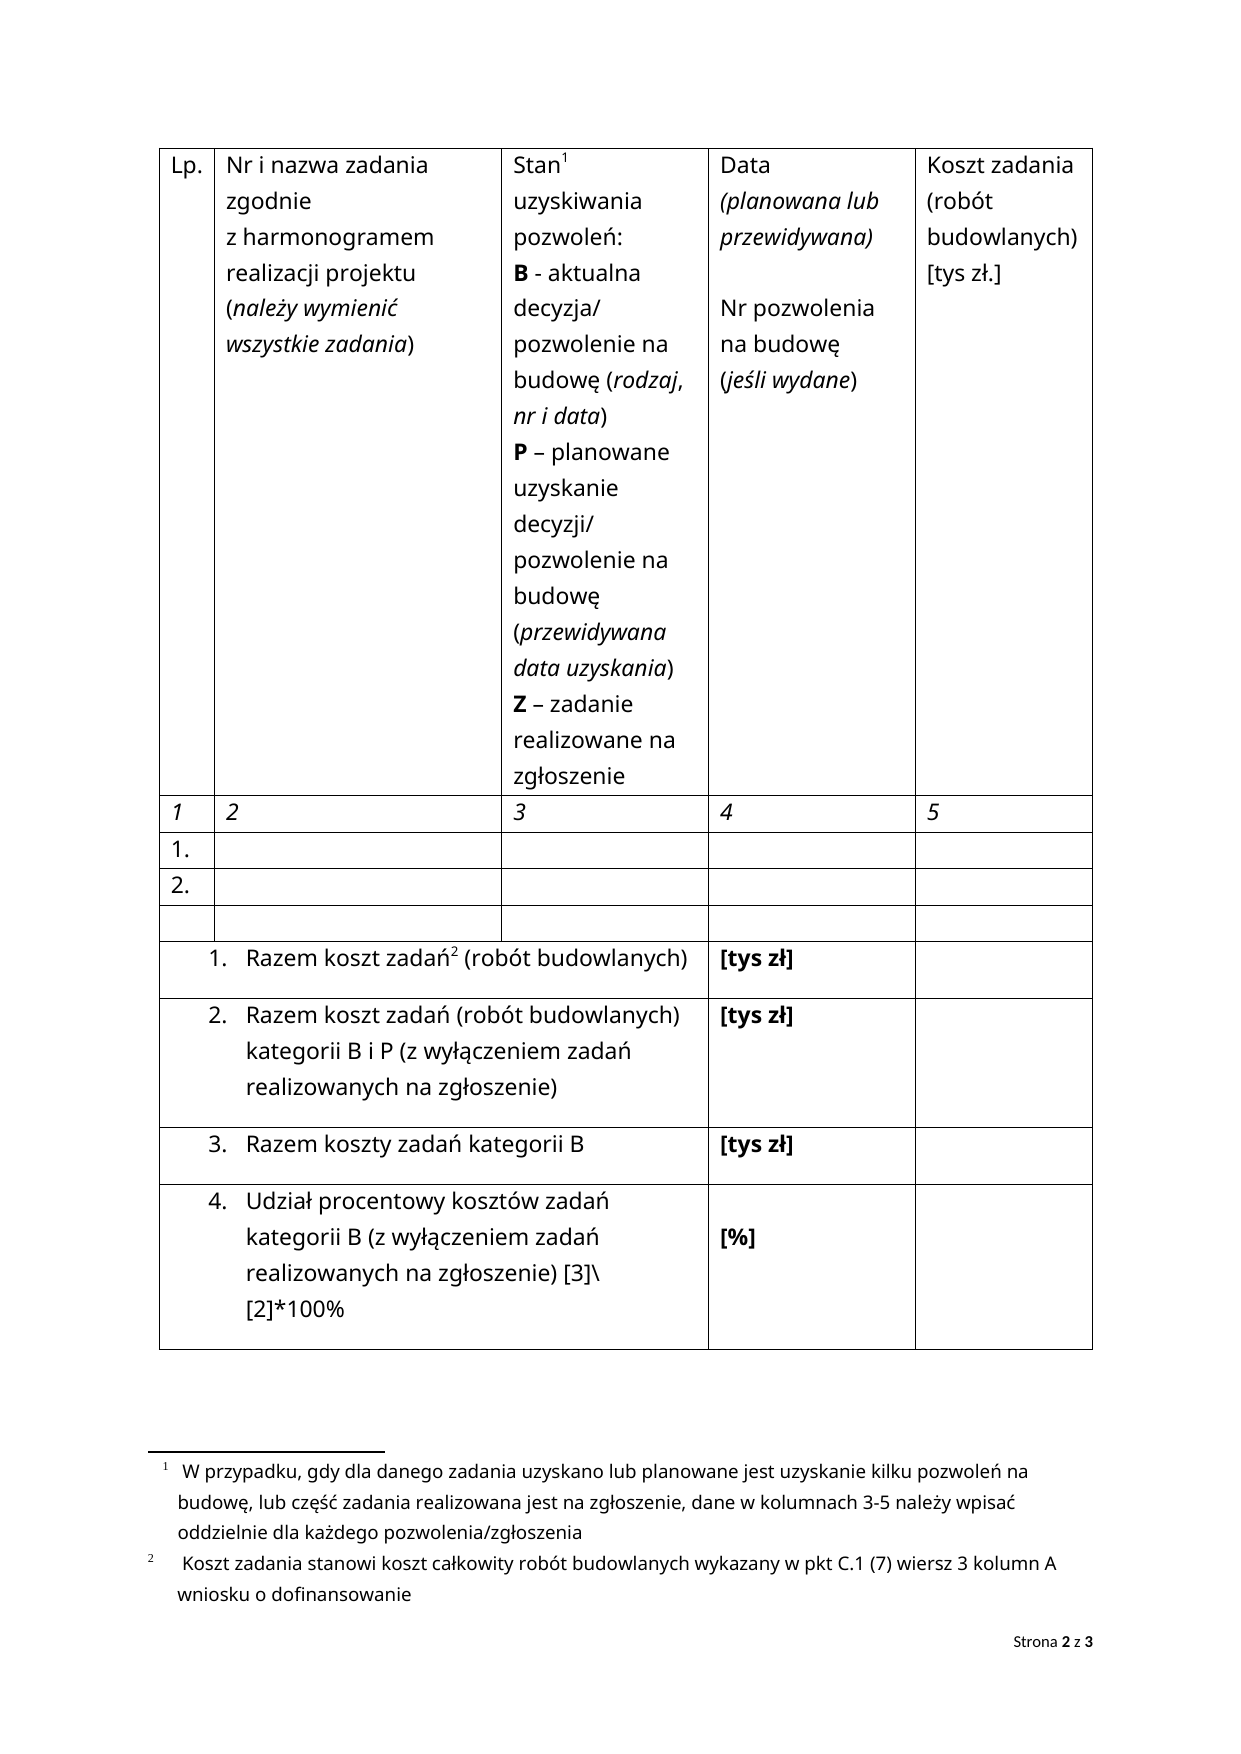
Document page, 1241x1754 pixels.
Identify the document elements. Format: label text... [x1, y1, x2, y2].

table_cell [tys zł] [709, 1128, 915, 1184]
table_cell [215, 869, 501, 905]
table_cell [215, 833, 501, 868]
table_cell [916, 869, 1092, 905]
table_header Data (planowana lub przewidywana) Nr pozwolenia na budowę (jeśli wydane) [709, 149, 915, 795]
table_cell 1 [160, 796, 214, 832]
table_cell [916, 1185, 1092, 1348]
table_cell [916, 833, 1092, 868]
table_cell 4 [709, 796, 915, 832]
table_cell [502, 869, 708, 905]
table_cell [709, 906, 915, 941]
table_cell [709, 869, 915, 905]
table_cell 1. [160, 833, 214, 868]
table_header Stan uzyskiwania pozwoleń: B - aktualna decyzja/ pozwolenie na budowę (rodzaj, nr i data) P – planowane uzyskanie decyzji/ pozwolenie na budowę (przewidywana data uzyskania) Z – zadanie realizowane na zgłoszenie [502, 149, 708, 795]
table_cell [tys zł] [709, 942, 915, 998]
table_cell [916, 942, 1092, 998]
table_cell [916, 999, 1092, 1127]
table_cell [tys zł] [709, 999, 915, 1127]
table_cell [502, 833, 708, 868]
table_cell Razem koszt zadań (robót budowlanych) kategorii B i P (z wyłączeniem zadań realizowanych na zgłoszenie) [160, 999, 708, 1127]
table_header Lp. [160, 149, 214, 795]
table_cell [215, 906, 501, 941]
table_cell [%] [709, 1185, 915, 1348]
table_cell 3 [502, 796, 708, 832]
table_header Nr i nazwa zadania zgodnie z harmonogramem realizacji projektu (należy wymienić wszystkie zadania) [215, 149, 501, 795]
table_cell 2. [160, 869, 214, 905]
table_cell [916, 1128, 1092, 1184]
table_cell Razem koszt zadań (robót budowlanych) [160, 942, 708, 998]
table_cell Udział procentowy kosztów zadań kategorii B (z wyłączeniem zadań realizowanych na zgłoszenie) [3]\[2]*100% [160, 1185, 708, 1348]
table_cell 5 [916, 796, 1092, 832]
table_cell 2 [215, 796, 501, 832]
table_cell [916, 906, 1092, 941]
table_cell [502, 906, 708, 941]
table_cell [160, 906, 214, 941]
table_header Koszt zadania (robót budowlanych) [tys zł.] [916, 149, 1092, 795]
table_cell [709, 833, 915, 868]
table_cell Razem koszty zadań kategorii B [160, 1128, 708, 1184]
